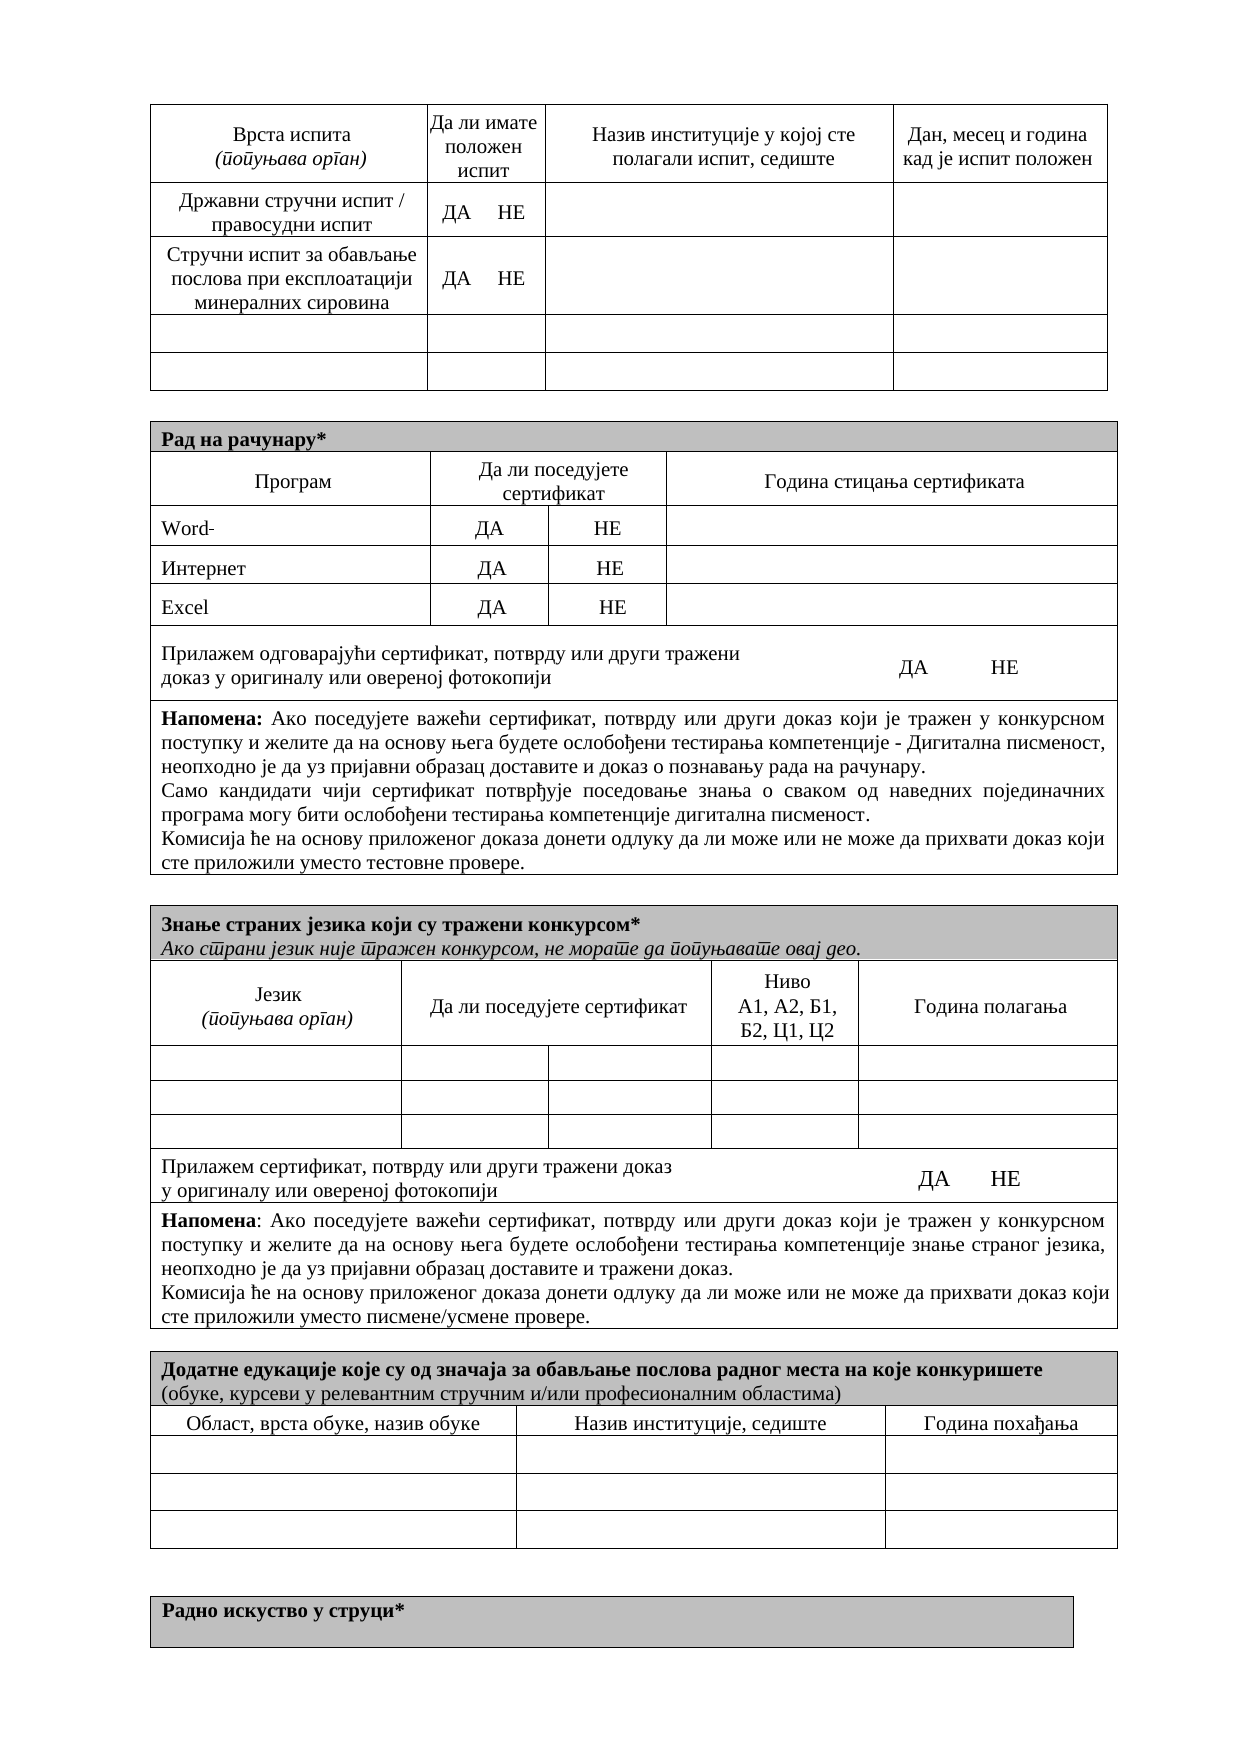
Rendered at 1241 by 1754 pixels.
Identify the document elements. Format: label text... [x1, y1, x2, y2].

table_cell [517, 1511, 885, 1548]
table_cell [151, 1474, 516, 1510]
table_cell [151, 1081, 401, 1114]
table_cell [546, 315, 893, 352]
table_cell [151, 1046, 401, 1079]
table_cell Прилажем сертификат, потврду или други тражени доказ у оригиналу или овереној фотокопији [151, 1149, 817, 1202]
table_cell Да ли поседујете сертификат [402, 961, 711, 1045]
table_cell Државни стручни испит / правосудни испит [151, 183, 427, 236]
table_cell [151, 1511, 516, 1548]
table_cell [712, 1115, 858, 1148]
table_cell [894, 315, 1107, 352]
table_cell Година стицања сертификата [667, 452, 1117, 505]
table_cell [667, 546, 1117, 583]
table_cell [402, 1081, 548, 1114]
table_cell ДА НЕ [888, 626, 1117, 699]
table_cell Назив институције, седиште [517, 1406, 885, 1435]
table_cell Област, врста обуке, назив обуке [151, 1406, 516, 1435]
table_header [151, 1597, 1073, 1647]
table_header Знање страних језика који су тражени конкурсом* Ако страни језик није тражен конкурсом, не морате да попуњавате овај део. [151, 906, 915, 959]
table_cell [886, 1511, 1117, 1548]
table_cell [894, 183, 1107, 236]
table_cell НЕ [549, 506, 666, 545]
table_cell ДА [431, 506, 548, 545]
table_cell [549, 1046, 711, 1079]
table_cell [859, 1046, 1117, 1079]
table_cell Интернет [151, 546, 430, 583]
table_cell [549, 1115, 711, 1148]
table_cell [517, 1436, 885, 1473]
table_cell [151, 1115, 401, 1148]
table_cell Назив институције у којој сте полагали испит, седиште [546, 105, 893, 182]
table_cell Дан, месец и година кад је испит положен [894, 105, 1107, 182]
table_header Додатне едукације које су од значаја за обављање послова радног места на које конкуришете (обуке, курсеви у релевантним стручним и/или професионалним областима) [151, 1352, 1117, 1405]
table_cell НЕ [549, 546, 666, 583]
table_header Рад на рачунару* [151, 422, 1117, 451]
table_cell Word [151, 506, 430, 545]
table_cell Врста испита (попуњава орган) [151, 105, 427, 182]
table_cell Напомена: Ако поседујете важећи сертификат, потврду или други доказ који је тражен у конкурсном поступку и желите да на основу њега будете ослобођени тестирања компетенције - Дигитална писменост, неопходно је да уз пријавни образац доставите и доказ о познавању рада на рачунару. Само кандидати чији сертификат потврђује поседовање знања о сваком од наведних појединачних програма могу бити ослобођени тестирања компетенције дигитална писменост. Комисија ће на основу приложеног доказа донети одлуку да ли може или не може да прихвати доказ који сте приложили уместо тестовне провере. [151, 701, 1117, 874]
table_cell Стручни испит за обављање послова при експлоатацији минералних сировина [151, 237, 427, 314]
table_cell [402, 1115, 548, 1148]
table_cell Excel [151, 584, 430, 624]
table_cell [428, 353, 545, 389]
table_header [915, 906, 1117, 959]
table_cell НЕ [549, 584, 666, 624]
table_cell Да ли поседујете сертификат [431, 452, 666, 505]
table_cell [428, 315, 545, 352]
table_cell [859, 1081, 1117, 1114]
table_cell [886, 1474, 1117, 1510]
table_cell [151, 353, 427, 389]
table_cell Да ли имате положен испит [428, 105, 545, 182]
table_cell ДА НЕ [817, 1149, 1117, 1202]
table_cell ДА НЕ [428, 183, 545, 236]
table_cell [894, 353, 1107, 389]
table_cell [151, 1436, 516, 1473]
table_cell Напомена: Ако поседујете важећи сертификат, потврду или други доказ који је тражен у конкурсном поступку и желите да на основу њега будете ослобођени тестирања компетенције знање страног језика, неопходно је да уз пријавни образац доставите и тражени доказ. Комисија ће на основу приложеног доказа донети одлуку да ли може или не може да прихвати доказ који сте приложили уместо писмене/усмене провере. [151, 1203, 1117, 1328]
table_cell [712, 1081, 858, 1114]
table_cell [151, 315, 427, 352]
table_cell [546, 237, 893, 314]
table_cell [712, 1046, 858, 1079]
table_cell [894, 237, 1107, 314]
table_cell [667, 506, 1117, 545]
table_cell [546, 353, 893, 389]
table_cell ДА НЕ [428, 237, 545, 314]
table_cell Ниво А1, А2, Б1, Б2, Ц1, Ц2 [712, 961, 858, 1045]
table_cell Прилажем одговарајући сертификат, потврду или други тражени доказ у оригиналу или овереној фотокопији [151, 626, 888, 699]
table_cell ДА [431, 584, 548, 624]
table_cell Језик (попуњава орган) [151, 961, 401, 1045]
table_cell [546, 183, 893, 236]
table_cell [886, 1436, 1117, 1473]
table_cell [859, 1115, 1117, 1148]
table_cell Година похађања [886, 1406, 1117, 1435]
table_cell [517, 1474, 885, 1510]
table_cell [549, 1081, 711, 1114]
table_cell Година полагања [859, 961, 1117, 1045]
table_cell [402, 1046, 548, 1079]
table_cell ДА [431, 546, 548, 583]
table_cell Програм [151, 452, 430, 505]
table_cell [667, 584, 1117, 624]
